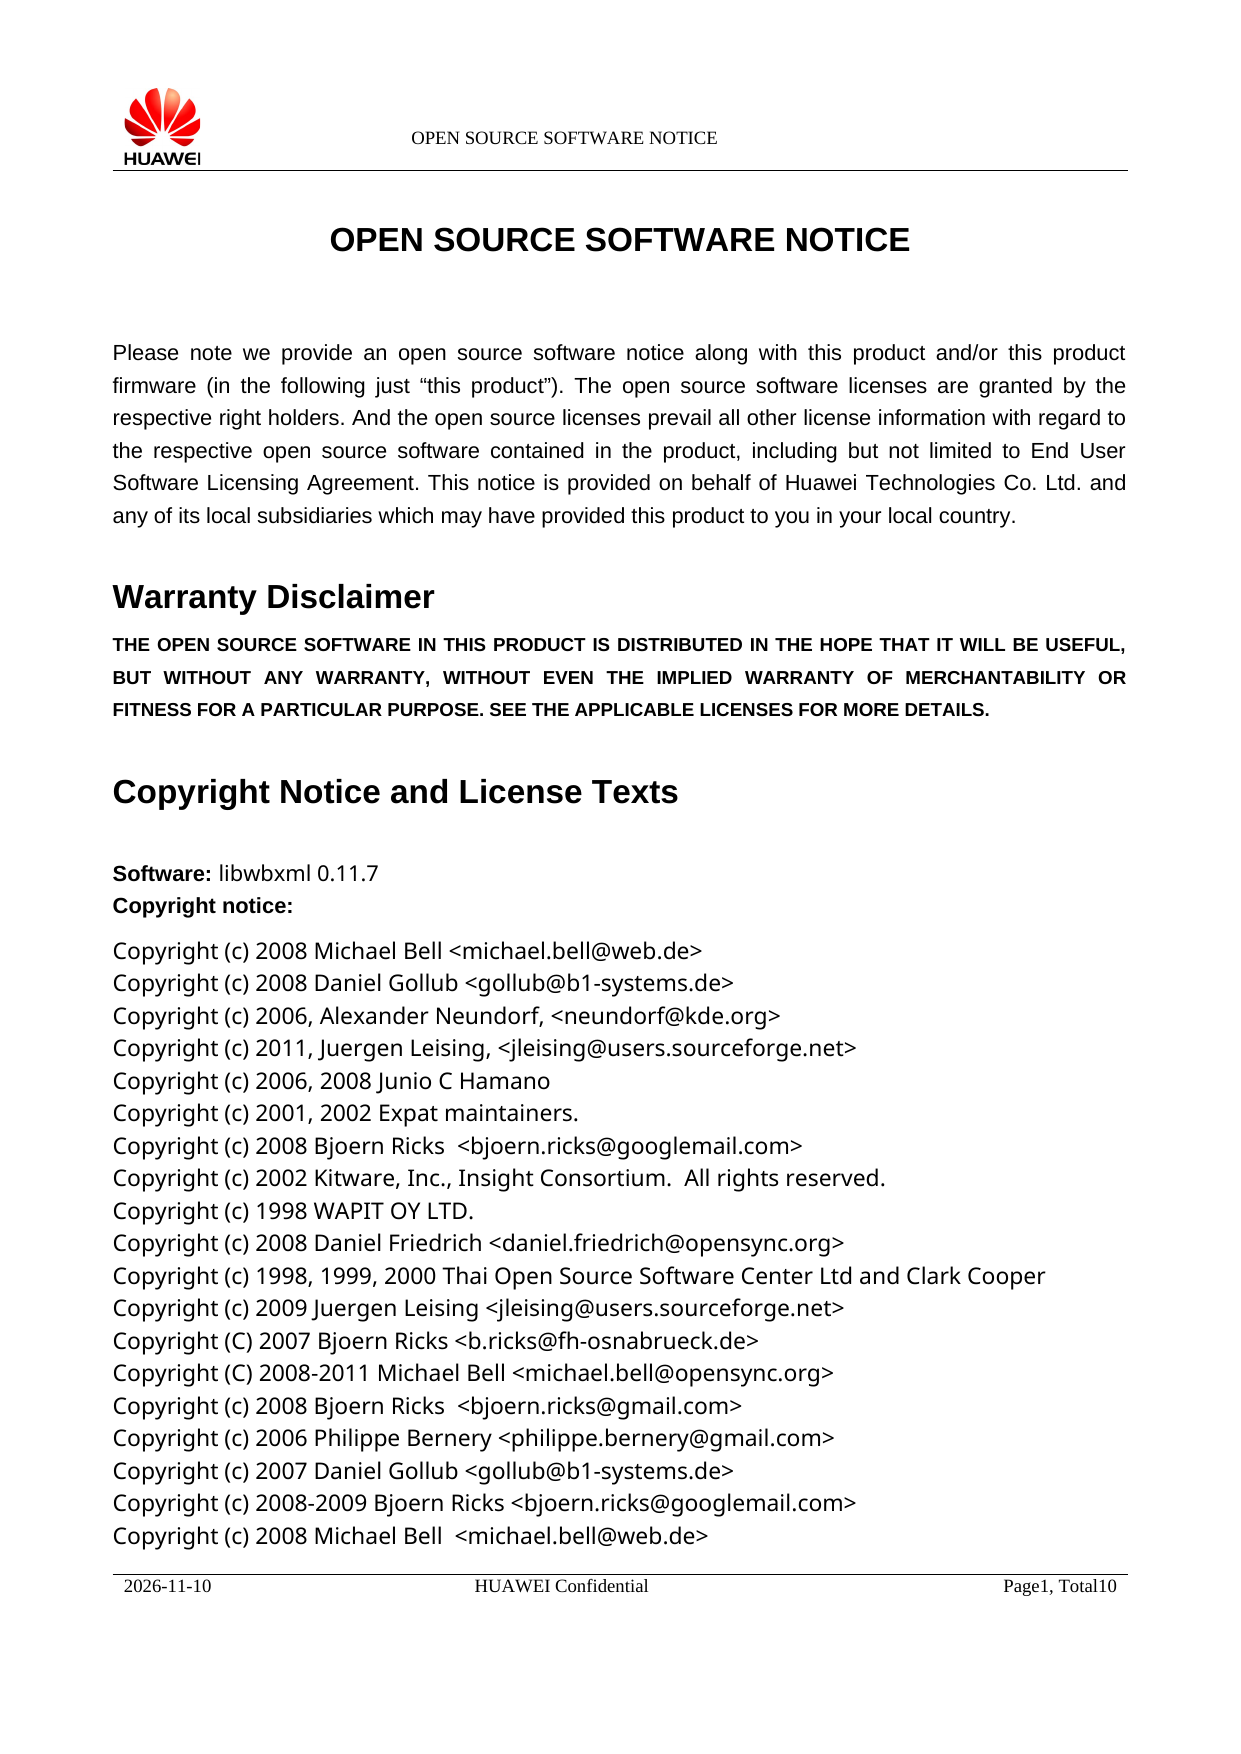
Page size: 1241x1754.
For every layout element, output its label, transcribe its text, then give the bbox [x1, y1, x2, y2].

text The open source software in this product is distributed in the hope that it will be useful, but WITHOUT ANY WARRANTY, without even the implied warranty of MERCHANTABILITY or FITNESS FOR A PARTICULAR PURPOSE. See the applicable licenses for more details. [112, 629, 1128, 726]
title Software: libwbxml 0.11.7 [112, 856, 1128, 889]
text Please note we provide an open source software notice along with this product and/or this product firmware (in the following just “this product”). The open source software licenses are granted by the respective right holders. And the open source licenses prevail all other license information with regard to the respective open source software contained in the product, including but not limited to End User Software Licensing Agreement. This notice is provided on behalf of Huawei Technologies Co. Ltd. and any of its local subsidiaries which may have provided this product to you in your local country. [112, 336, 1128, 531]
picture [124, 88, 201, 165]
text Warranty Disclaimer [112, 564, 1128, 629]
text OPEN SOURCE SOFTWARE NOTICE [112, 206, 1128, 271]
text Copyright notice: [112, 889, 1128, 921]
text Copyright Notice and License Texts [112, 759, 1128, 824]
